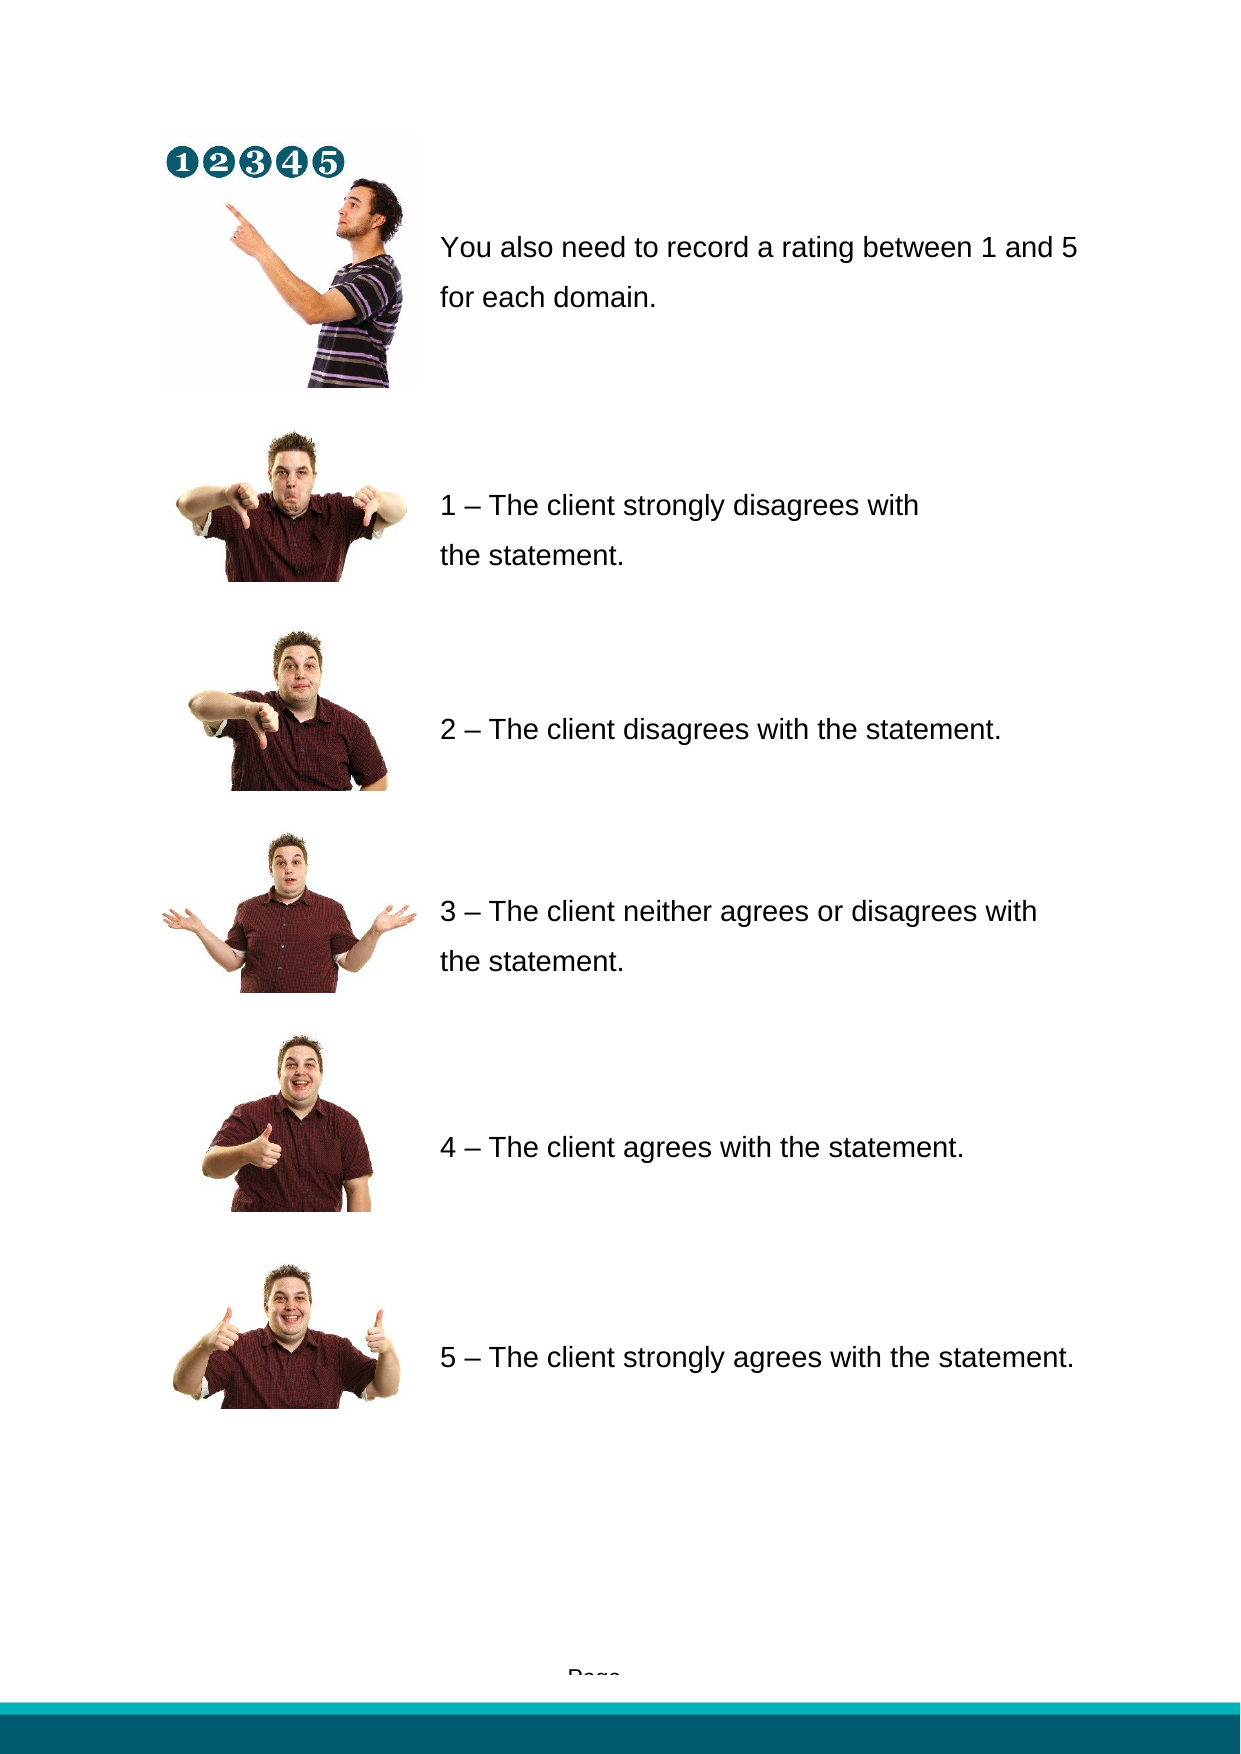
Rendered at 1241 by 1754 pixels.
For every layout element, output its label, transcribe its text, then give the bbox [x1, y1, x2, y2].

table_cell 1 – The client strongly disagrees with the statement. [419, 393, 1100, 628]
picture [182, 628, 392, 791]
table_header You also need to record a rating between 1 and 5 for each domain. [419, 230, 1100, 393]
picture [161, 826, 419, 993]
picture [200, 1032, 376, 1212]
table_cell 3 – The client neither agrees or disagrees with the statement. [419, 806, 1100, 1039]
picture [170, 1262, 403, 1409]
picture [161, 130, 419, 388]
picture [0, 1702, 1241, 1714]
table_cell 2 – The client disagrees with the statement. [419, 628, 1100, 806]
table_cell 5 – The client strongly agrees with the statement. [419, 1237, 1100, 1374]
picture [167, 424, 409, 582]
table_cell 4 – The client agrees with the statement. [419, 1040, 1100, 1237]
